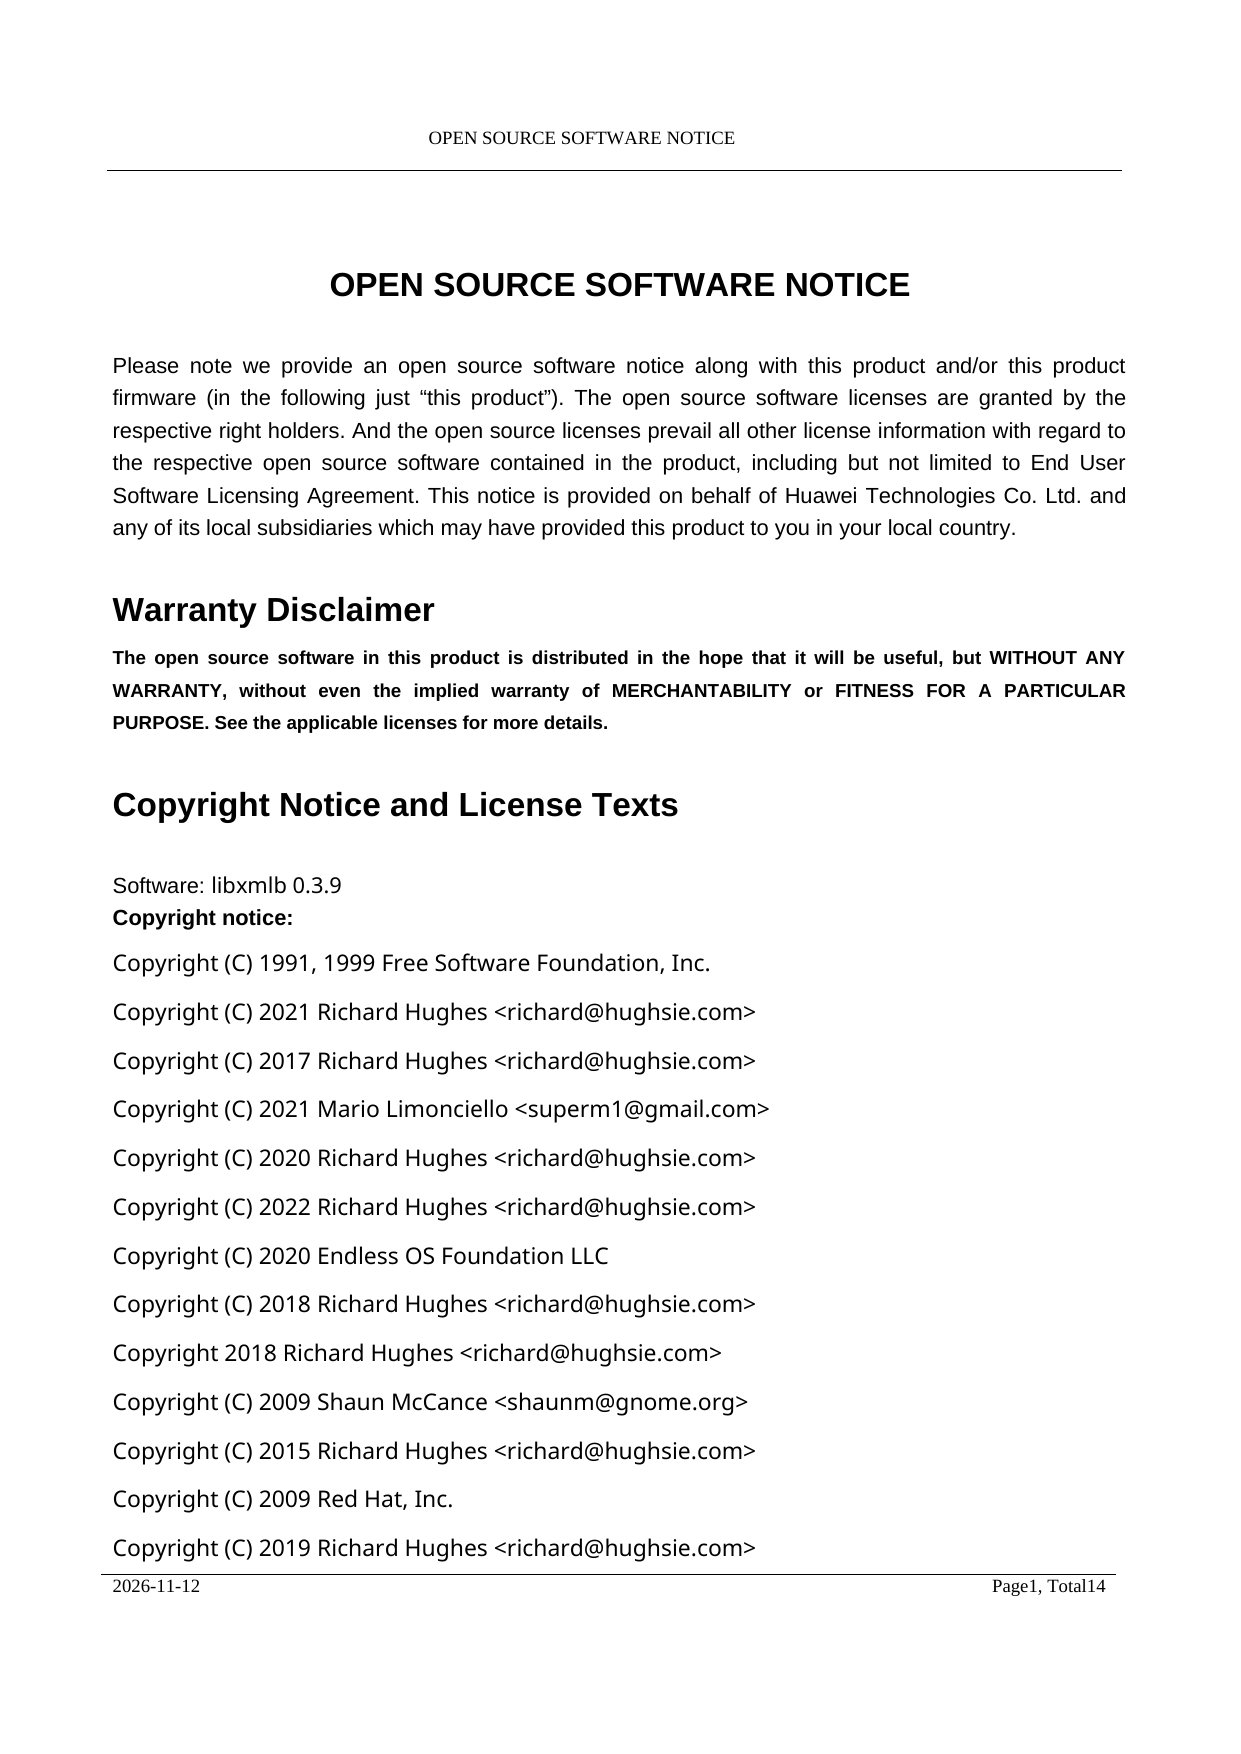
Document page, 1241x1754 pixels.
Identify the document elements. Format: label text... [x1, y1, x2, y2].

text The open source software in this product is distributed in the hope that it will be useful, but WITHOUT ANY WARRANTY, without even the implied warranty of MERCHANTABILITY or FITNESS FOR A PARTICULAR PURPOSE. See the applicable licenses for more details. [112, 641, 1128, 739]
text Please note we provide an open source software notice along with this product and/or this product firmware (in the following just “this product”). The open source software licenses are granted by the respective right holders. And the open source licenses prevail all other license information with regard to the respective open source software contained in the product, including but not limited to End User Software Licensing Agreement. This notice is provided on behalf of Huawei Technologies Co. Ltd. and any of its local subsidiaries which may have provided this product to you in your local country. [112, 349, 1128, 544]
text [112, 947, 1128, 1564]
text Software: libxmlb 0.3.9 [112, 869, 1128, 901]
text Copyright notice: [112, 901, 1128, 934]
text Warranty Disclaimer [112, 576, 1128, 641]
text OPEN SOURCE SOFTWARE NOTICE [112, 251, 1128, 316]
text Copyright Notice and License Texts [112, 771, 1128, 836]
